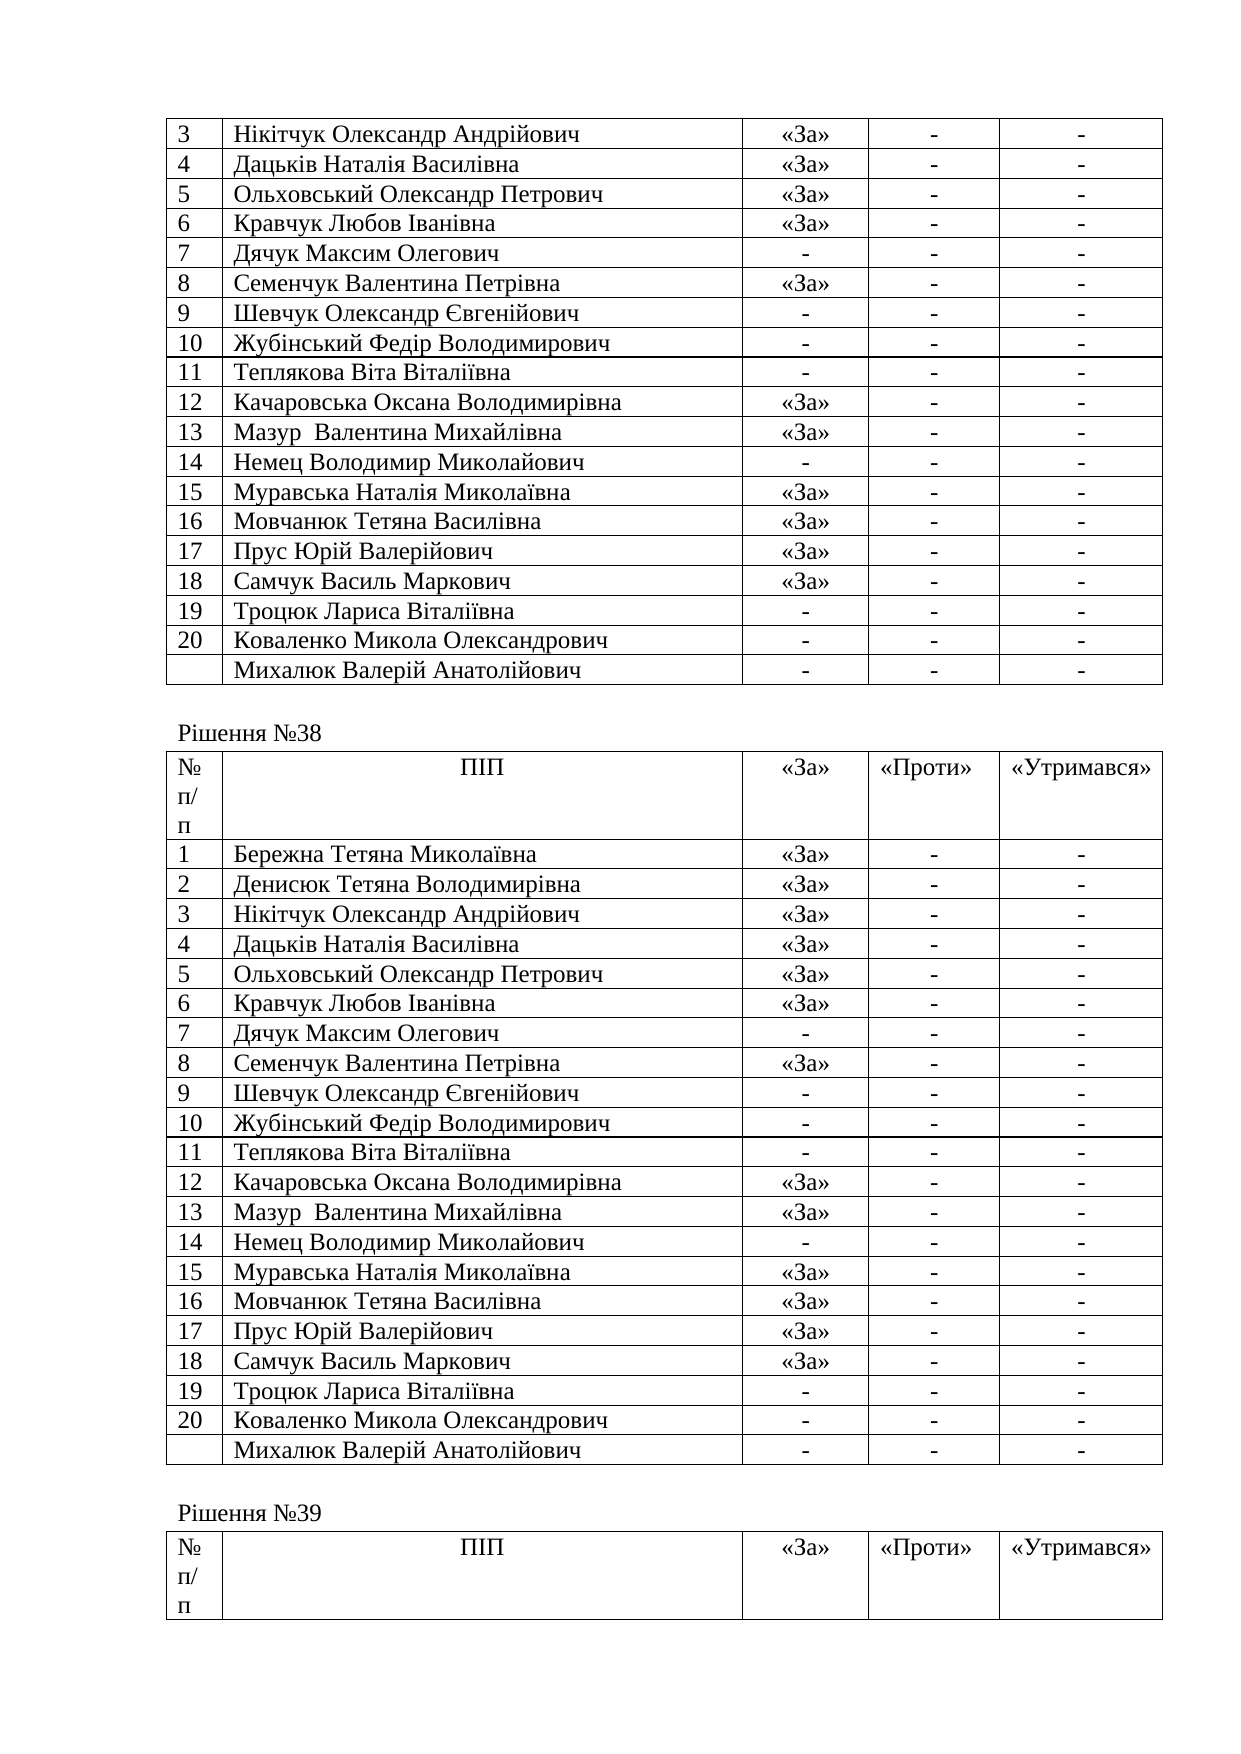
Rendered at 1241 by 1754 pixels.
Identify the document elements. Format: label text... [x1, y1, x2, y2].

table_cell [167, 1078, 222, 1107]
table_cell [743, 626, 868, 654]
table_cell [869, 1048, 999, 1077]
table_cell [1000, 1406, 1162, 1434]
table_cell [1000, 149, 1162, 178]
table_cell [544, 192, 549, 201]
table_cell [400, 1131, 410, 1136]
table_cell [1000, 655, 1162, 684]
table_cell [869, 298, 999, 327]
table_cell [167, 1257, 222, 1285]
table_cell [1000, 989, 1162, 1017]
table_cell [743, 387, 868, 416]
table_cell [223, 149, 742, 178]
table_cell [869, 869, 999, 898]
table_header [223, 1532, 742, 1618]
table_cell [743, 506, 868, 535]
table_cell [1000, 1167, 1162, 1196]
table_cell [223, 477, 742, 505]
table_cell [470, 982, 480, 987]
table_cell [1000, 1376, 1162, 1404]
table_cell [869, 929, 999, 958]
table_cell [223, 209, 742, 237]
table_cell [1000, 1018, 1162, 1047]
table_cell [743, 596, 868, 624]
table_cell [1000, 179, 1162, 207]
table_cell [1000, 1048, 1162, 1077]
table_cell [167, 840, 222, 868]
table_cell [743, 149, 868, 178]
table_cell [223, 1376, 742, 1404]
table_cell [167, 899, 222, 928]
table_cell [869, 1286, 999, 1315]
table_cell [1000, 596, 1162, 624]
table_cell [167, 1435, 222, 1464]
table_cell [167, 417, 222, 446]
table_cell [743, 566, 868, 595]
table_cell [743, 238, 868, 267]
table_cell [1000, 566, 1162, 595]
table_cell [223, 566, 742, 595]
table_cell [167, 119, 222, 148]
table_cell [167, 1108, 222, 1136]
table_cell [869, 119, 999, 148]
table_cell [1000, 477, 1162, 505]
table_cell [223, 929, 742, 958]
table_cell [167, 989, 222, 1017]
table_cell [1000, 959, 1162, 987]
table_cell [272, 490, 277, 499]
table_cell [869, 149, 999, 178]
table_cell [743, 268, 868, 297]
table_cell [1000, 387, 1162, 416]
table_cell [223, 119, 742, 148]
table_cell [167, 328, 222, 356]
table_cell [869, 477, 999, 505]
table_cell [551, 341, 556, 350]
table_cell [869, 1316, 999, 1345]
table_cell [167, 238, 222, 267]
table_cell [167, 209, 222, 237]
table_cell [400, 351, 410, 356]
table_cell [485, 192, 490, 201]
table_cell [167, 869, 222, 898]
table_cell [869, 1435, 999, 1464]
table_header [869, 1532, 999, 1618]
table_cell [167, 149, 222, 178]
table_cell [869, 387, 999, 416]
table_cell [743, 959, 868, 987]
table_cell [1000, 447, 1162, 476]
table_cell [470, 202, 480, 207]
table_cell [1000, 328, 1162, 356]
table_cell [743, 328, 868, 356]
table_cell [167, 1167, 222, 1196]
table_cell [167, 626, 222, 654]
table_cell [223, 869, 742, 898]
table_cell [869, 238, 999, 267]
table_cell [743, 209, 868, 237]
text Рішення №38 [177, 718, 1152, 747]
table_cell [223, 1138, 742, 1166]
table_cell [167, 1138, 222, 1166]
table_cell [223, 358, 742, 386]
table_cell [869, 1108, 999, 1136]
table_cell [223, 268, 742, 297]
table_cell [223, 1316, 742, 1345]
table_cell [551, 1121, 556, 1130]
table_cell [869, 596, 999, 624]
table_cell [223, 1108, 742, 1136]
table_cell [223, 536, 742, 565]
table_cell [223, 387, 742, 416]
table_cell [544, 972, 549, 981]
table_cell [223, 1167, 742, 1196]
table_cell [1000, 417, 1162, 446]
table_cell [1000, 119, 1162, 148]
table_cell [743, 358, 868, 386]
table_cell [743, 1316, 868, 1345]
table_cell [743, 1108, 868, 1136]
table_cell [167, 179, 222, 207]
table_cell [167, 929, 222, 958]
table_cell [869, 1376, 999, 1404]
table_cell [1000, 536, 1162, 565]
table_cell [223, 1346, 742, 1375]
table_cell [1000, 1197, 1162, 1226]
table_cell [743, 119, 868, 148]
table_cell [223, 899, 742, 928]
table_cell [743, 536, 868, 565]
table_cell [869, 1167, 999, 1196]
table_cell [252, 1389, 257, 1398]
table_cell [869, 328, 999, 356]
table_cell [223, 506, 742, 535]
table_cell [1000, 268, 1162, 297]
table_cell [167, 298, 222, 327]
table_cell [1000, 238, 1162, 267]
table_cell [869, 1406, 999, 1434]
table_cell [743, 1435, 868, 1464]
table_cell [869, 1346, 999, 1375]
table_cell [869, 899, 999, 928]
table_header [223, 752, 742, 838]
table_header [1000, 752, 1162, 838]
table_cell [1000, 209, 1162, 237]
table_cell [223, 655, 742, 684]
text Рішення №39 [177, 1498, 1152, 1527]
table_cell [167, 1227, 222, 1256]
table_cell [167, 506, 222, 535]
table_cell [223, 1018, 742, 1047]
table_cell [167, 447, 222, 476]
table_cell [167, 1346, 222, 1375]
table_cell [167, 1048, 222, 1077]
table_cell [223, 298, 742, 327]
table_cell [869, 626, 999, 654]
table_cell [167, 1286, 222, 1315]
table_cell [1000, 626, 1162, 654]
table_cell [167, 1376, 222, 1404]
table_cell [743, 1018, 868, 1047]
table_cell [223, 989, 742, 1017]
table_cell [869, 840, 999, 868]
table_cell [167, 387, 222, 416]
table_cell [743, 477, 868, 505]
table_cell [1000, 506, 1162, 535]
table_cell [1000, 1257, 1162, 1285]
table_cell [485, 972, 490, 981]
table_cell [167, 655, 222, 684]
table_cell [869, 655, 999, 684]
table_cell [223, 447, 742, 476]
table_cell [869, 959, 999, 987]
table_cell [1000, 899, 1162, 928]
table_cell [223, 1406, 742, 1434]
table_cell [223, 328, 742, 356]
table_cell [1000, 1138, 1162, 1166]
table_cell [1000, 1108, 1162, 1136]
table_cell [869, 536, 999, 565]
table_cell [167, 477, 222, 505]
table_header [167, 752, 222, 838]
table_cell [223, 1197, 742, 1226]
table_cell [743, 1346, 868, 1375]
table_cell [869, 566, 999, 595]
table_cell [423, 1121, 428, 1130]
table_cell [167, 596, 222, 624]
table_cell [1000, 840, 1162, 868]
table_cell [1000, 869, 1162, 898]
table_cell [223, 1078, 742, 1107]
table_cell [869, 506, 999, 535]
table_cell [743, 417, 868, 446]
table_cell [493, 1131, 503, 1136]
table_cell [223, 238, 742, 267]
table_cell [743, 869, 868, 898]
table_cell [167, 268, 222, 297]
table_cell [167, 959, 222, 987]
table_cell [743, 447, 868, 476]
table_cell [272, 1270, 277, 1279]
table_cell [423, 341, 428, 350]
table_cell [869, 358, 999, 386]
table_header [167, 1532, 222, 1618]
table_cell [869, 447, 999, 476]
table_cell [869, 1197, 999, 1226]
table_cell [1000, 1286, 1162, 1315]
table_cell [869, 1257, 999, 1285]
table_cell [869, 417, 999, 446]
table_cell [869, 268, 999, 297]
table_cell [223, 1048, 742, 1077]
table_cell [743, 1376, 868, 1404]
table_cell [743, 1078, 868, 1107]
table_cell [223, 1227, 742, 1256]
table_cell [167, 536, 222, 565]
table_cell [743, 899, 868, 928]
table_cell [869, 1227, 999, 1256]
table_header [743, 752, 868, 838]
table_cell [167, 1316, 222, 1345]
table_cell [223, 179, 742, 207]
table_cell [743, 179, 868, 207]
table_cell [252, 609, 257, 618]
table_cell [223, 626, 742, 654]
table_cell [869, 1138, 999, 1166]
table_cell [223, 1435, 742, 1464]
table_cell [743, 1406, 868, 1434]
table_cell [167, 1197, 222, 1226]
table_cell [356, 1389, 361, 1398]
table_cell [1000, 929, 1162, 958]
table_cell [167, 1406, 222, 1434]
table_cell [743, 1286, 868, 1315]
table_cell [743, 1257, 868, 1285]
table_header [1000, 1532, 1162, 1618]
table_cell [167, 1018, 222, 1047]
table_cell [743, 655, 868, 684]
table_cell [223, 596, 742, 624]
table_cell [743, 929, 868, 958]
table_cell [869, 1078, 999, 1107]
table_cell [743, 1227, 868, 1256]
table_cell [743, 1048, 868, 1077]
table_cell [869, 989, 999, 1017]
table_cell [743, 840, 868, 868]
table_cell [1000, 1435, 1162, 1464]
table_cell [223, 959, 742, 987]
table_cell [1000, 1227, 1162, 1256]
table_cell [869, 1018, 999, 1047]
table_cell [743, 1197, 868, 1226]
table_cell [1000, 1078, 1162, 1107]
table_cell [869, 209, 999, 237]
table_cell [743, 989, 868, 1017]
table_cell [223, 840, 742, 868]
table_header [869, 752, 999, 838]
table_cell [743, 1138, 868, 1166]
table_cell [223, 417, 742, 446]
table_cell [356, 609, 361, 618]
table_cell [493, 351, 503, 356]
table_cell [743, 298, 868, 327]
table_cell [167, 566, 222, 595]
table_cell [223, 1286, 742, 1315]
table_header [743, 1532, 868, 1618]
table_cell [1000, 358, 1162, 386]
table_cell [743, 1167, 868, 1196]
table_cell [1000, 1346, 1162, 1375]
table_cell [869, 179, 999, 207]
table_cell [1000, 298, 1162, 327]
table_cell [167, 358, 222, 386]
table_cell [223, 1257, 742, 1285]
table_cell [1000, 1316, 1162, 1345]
